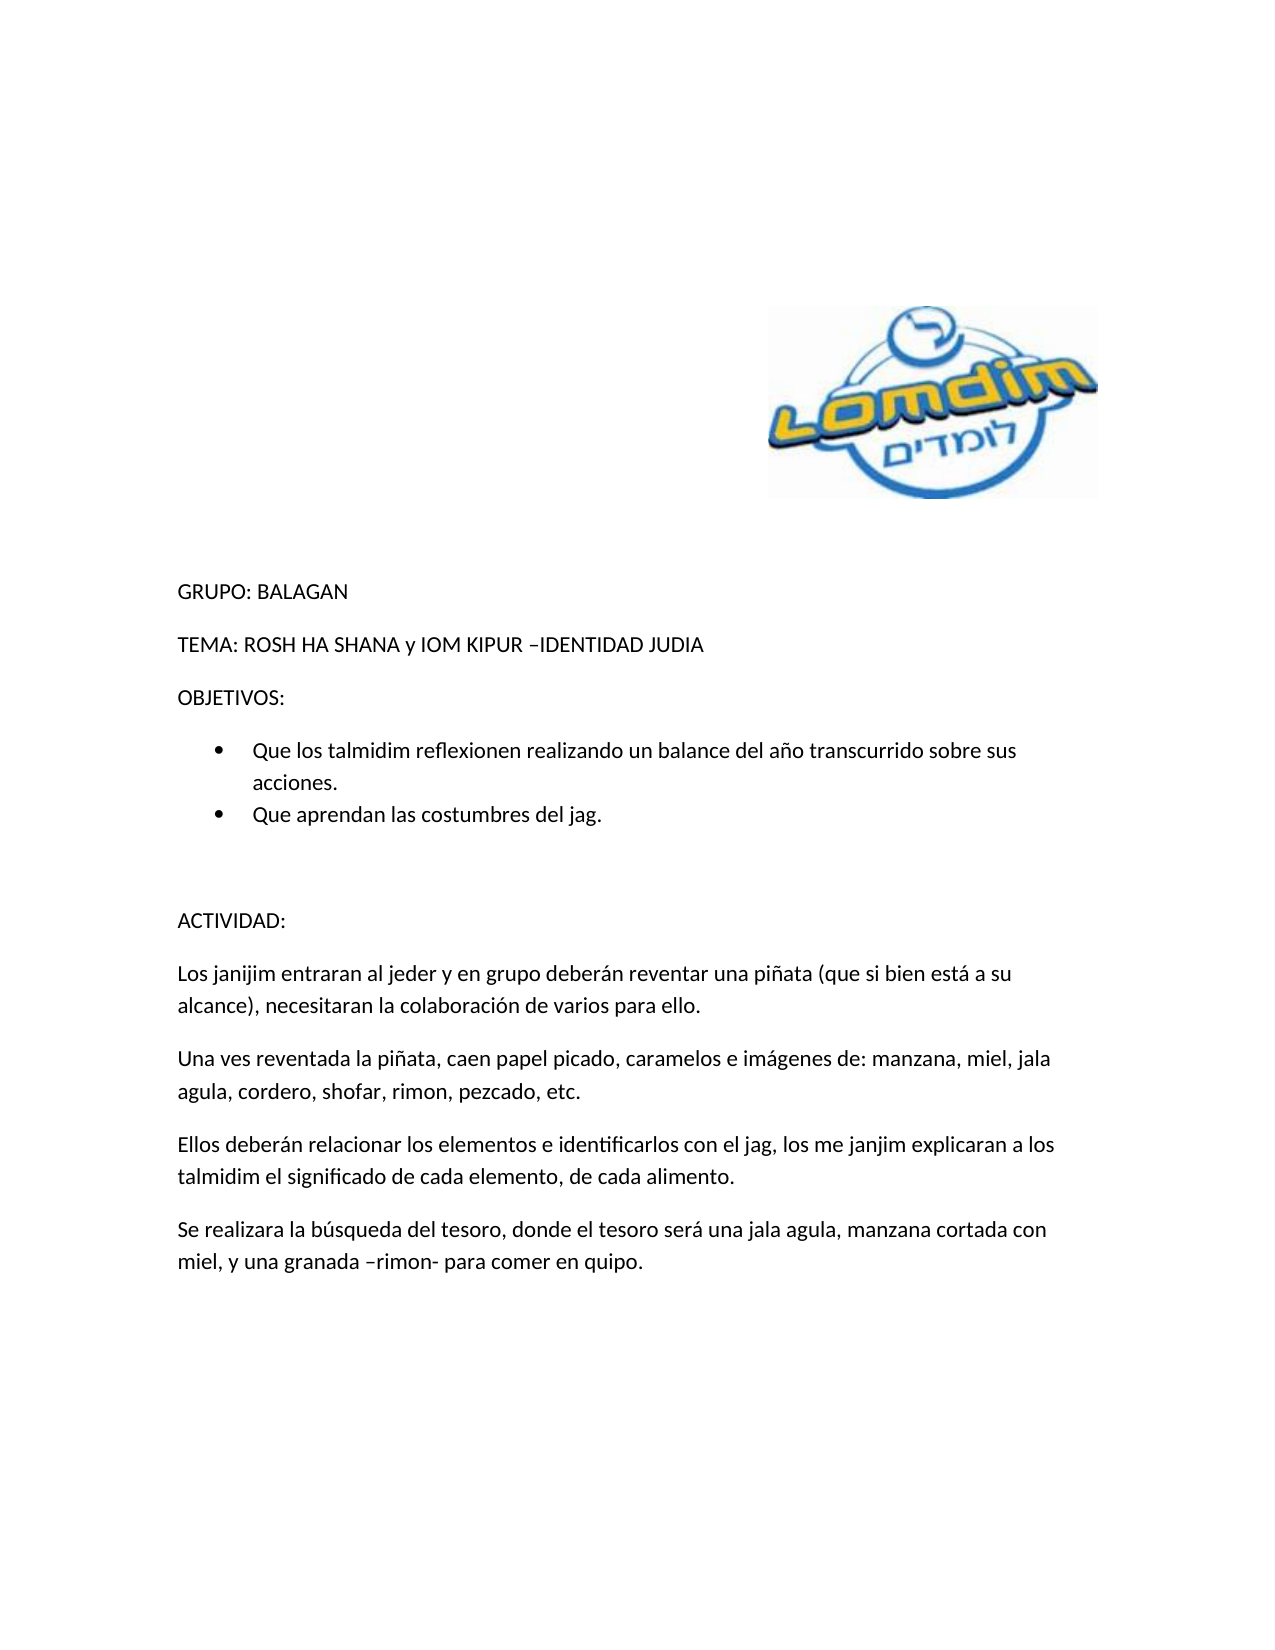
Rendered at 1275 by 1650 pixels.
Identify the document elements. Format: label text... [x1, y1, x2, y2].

text GRUPO: BALAGAN [177, 577, 1098, 605]
text OBJETIVOS: [177, 683, 1098, 711]
text Ellos deberán relacionar los elementos e identificarlos con el jag, los me janjim explicaran a los talmidim el significado de cada elemento, de cada alimento. [177, 1130, 1098, 1190]
text Se realizara la búsqueda del tesoro, donde el tesoro será una jala agula, manzana cortada con miel, y una granada –rimon- para comer en quipo. [177, 1215, 1098, 1275]
text Una ves reventada la piñata, caen papel picado, caramelos e imágenes de: manzana, miel, jala agula, cordero, shofar, rimon, pezcado, etc. [177, 1044, 1098, 1105]
text ACTIVIDAD: [177, 906, 1098, 934]
picture [768, 306, 1098, 499]
list Que aprendan las costumbres del jag. [215, 800, 1098, 828]
list Que los talmidim reflexionen realizando un balance del año transcurrido sobre sus acciones. [215, 736, 1098, 796]
text TEMA: ROSH HA SHANA y IOM KIPUR –IDENTIDAD JUDIA [177, 630, 1098, 658]
text Los janijim entraran al jeder y en grupo deberán reventar una piñata (que si bien está a su alcance), necesitaran la colaboración de varios para ello. [177, 959, 1098, 1019]
